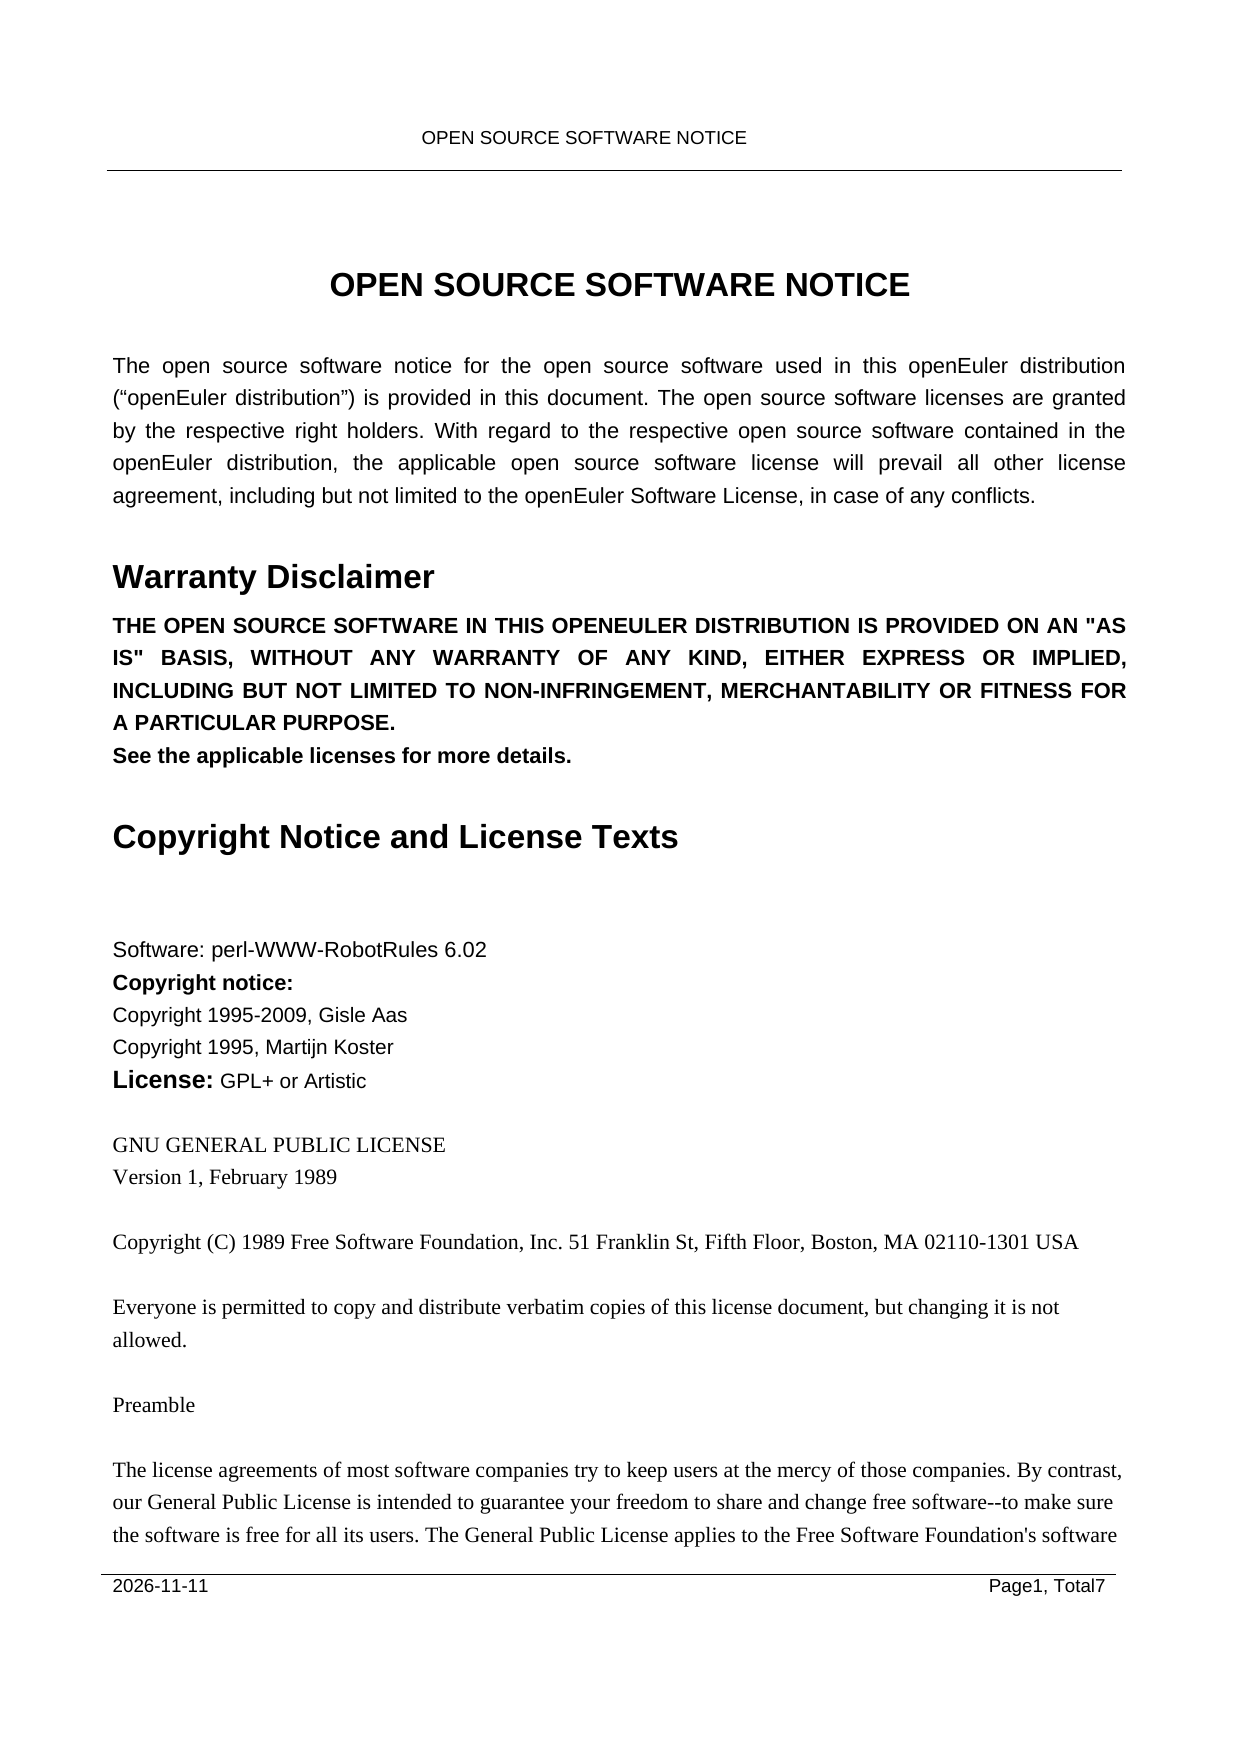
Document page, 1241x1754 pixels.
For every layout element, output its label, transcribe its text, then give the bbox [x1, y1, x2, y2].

text Copyright Notice and License Texts [112, 804, 1128, 869]
text The open source software notice for the open source software used in this openEuler distribution (“openEuler distribution”) is provided in this document. The open source software licenses are granted by the respective right holders. With regard to the respective open source software contained in the openEuler distribution, the applicable open source software license will prevail all other license agreement, including but not limited to the openEuler Software License, in case of any conflicts. [112, 349, 1128, 511]
text THE OPEN SOURCE SOFTWARE IN THIS OPENEULER DISTRIBUTION IS PROVIDED ON AN "AS IS" BASIS, WITHOUT ANY WARRANTY OF ANY KIND, EITHER EXPRESS OR IMPLIED, INCLUDING BUT NOT LIMITED TO NON-INFRINGEMENT, MERCHANTABILITY OR FITNESS FOR A PARTICULAR PURPOSE. See the applicable licenses for more details. [112, 609, 1128, 771]
text Software: perl-WWW-RobotRules 6.02 [112, 933, 1128, 966]
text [112, 1063, 1128, 1551]
text OPEN SOURCE SOFTWARE NOTICE [112, 251, 1128, 316]
text Copyright 1995, Martijn Koster [112, 1031, 1128, 1063]
text Warranty Disclaimer [112, 544, 1128, 609]
text Copyright notice: [112, 966, 1128, 998]
text Copyright 1995-2009, Gisle Aas [112, 998, 1128, 1031]
